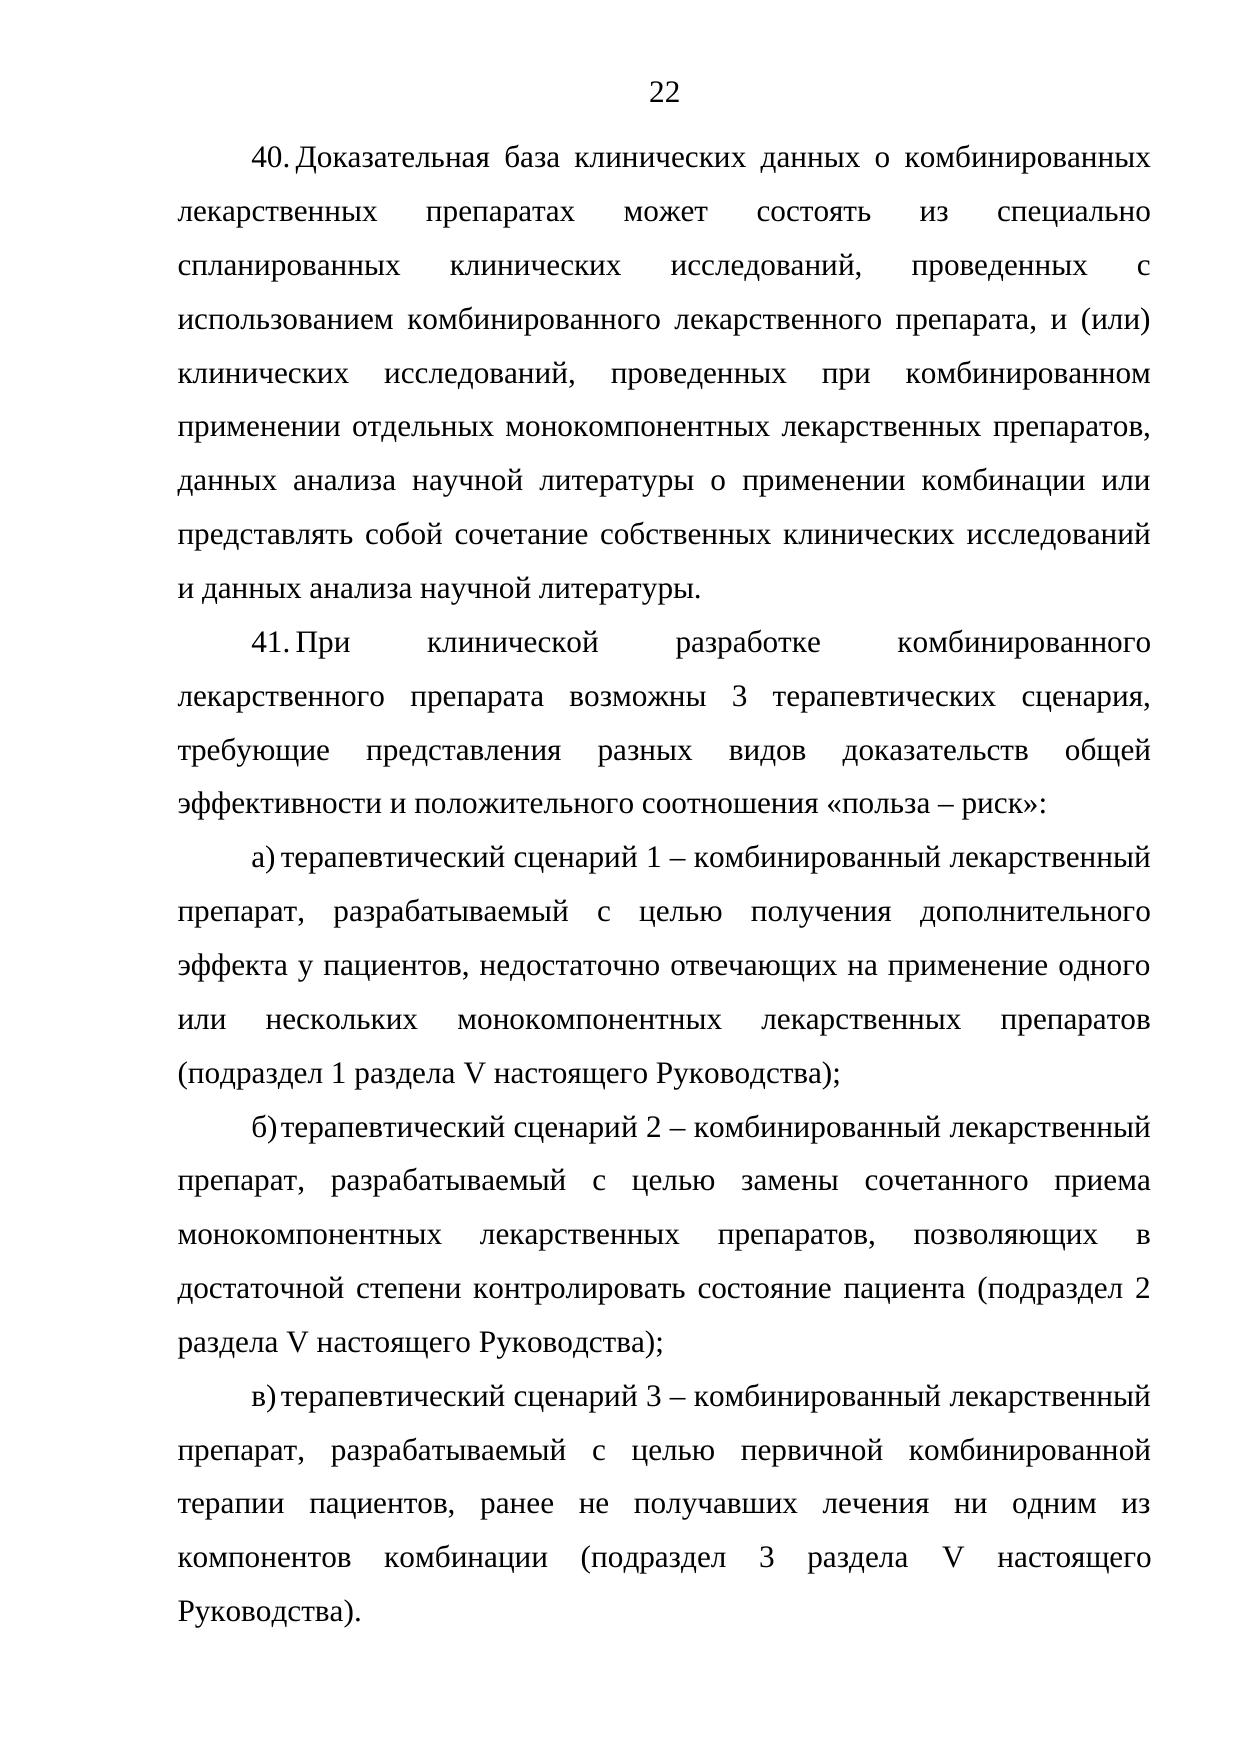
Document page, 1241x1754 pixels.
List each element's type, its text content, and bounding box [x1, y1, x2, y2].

list терапевтический сценарий 1 – комбинированный лекарственный препарат, разрабатываемый с целью получения дополнительного эффекта у пациентов, недостаточно отвечающих на применение одного или нескольких монокомпонентных лекарственных препаратов (подраздел 1 раздела V настоящего Руководства); [177, 838, 1152, 1090]
list терапевтический сценарий 2 – комбинированный лекарственный препарат, разрабатываемый с целью замены сочетанного приема монокомпонентных лекарственных препаратов, позволяющих в достаточной степени контролировать состояние пациента (подраздел 2 раздела V настоящего Руководства); [177, 1108, 1152, 1359]
list Доказательная база клинических данных о комбинированных лекарственных препаратах может состоять из специально спланированных клинических исследований, проведенных с использованием комбинированного лекарственного препарата, и (или) клинических исследований, проведенных при комбинированном применении отдельных монокомпонентных лекарственных препаратов, данных анализа научной литературы о применении комбинации или представлять собой сочетание собственных клинических исследований и данных анализа научной литературы. [177, 138, 1152, 605]
list При клинической разработке комбинированного лекарственного препарата возможны 3 терапевтических сценария, требующие представления разных видов доказательств общей эффективности и положительного соотношения «польза – риск»: [177, 623, 1152, 821]
list терапевтический сценарий 3 – комбинированный лекарственный препарат, разрабатываемый с целью первичной комбинированной терапии пациентов, ранее не получавших лечения ни одним из компонентов комбинации (подраздел 3 раздела V настоящего Руководства). [177, 1377, 1152, 1628]
